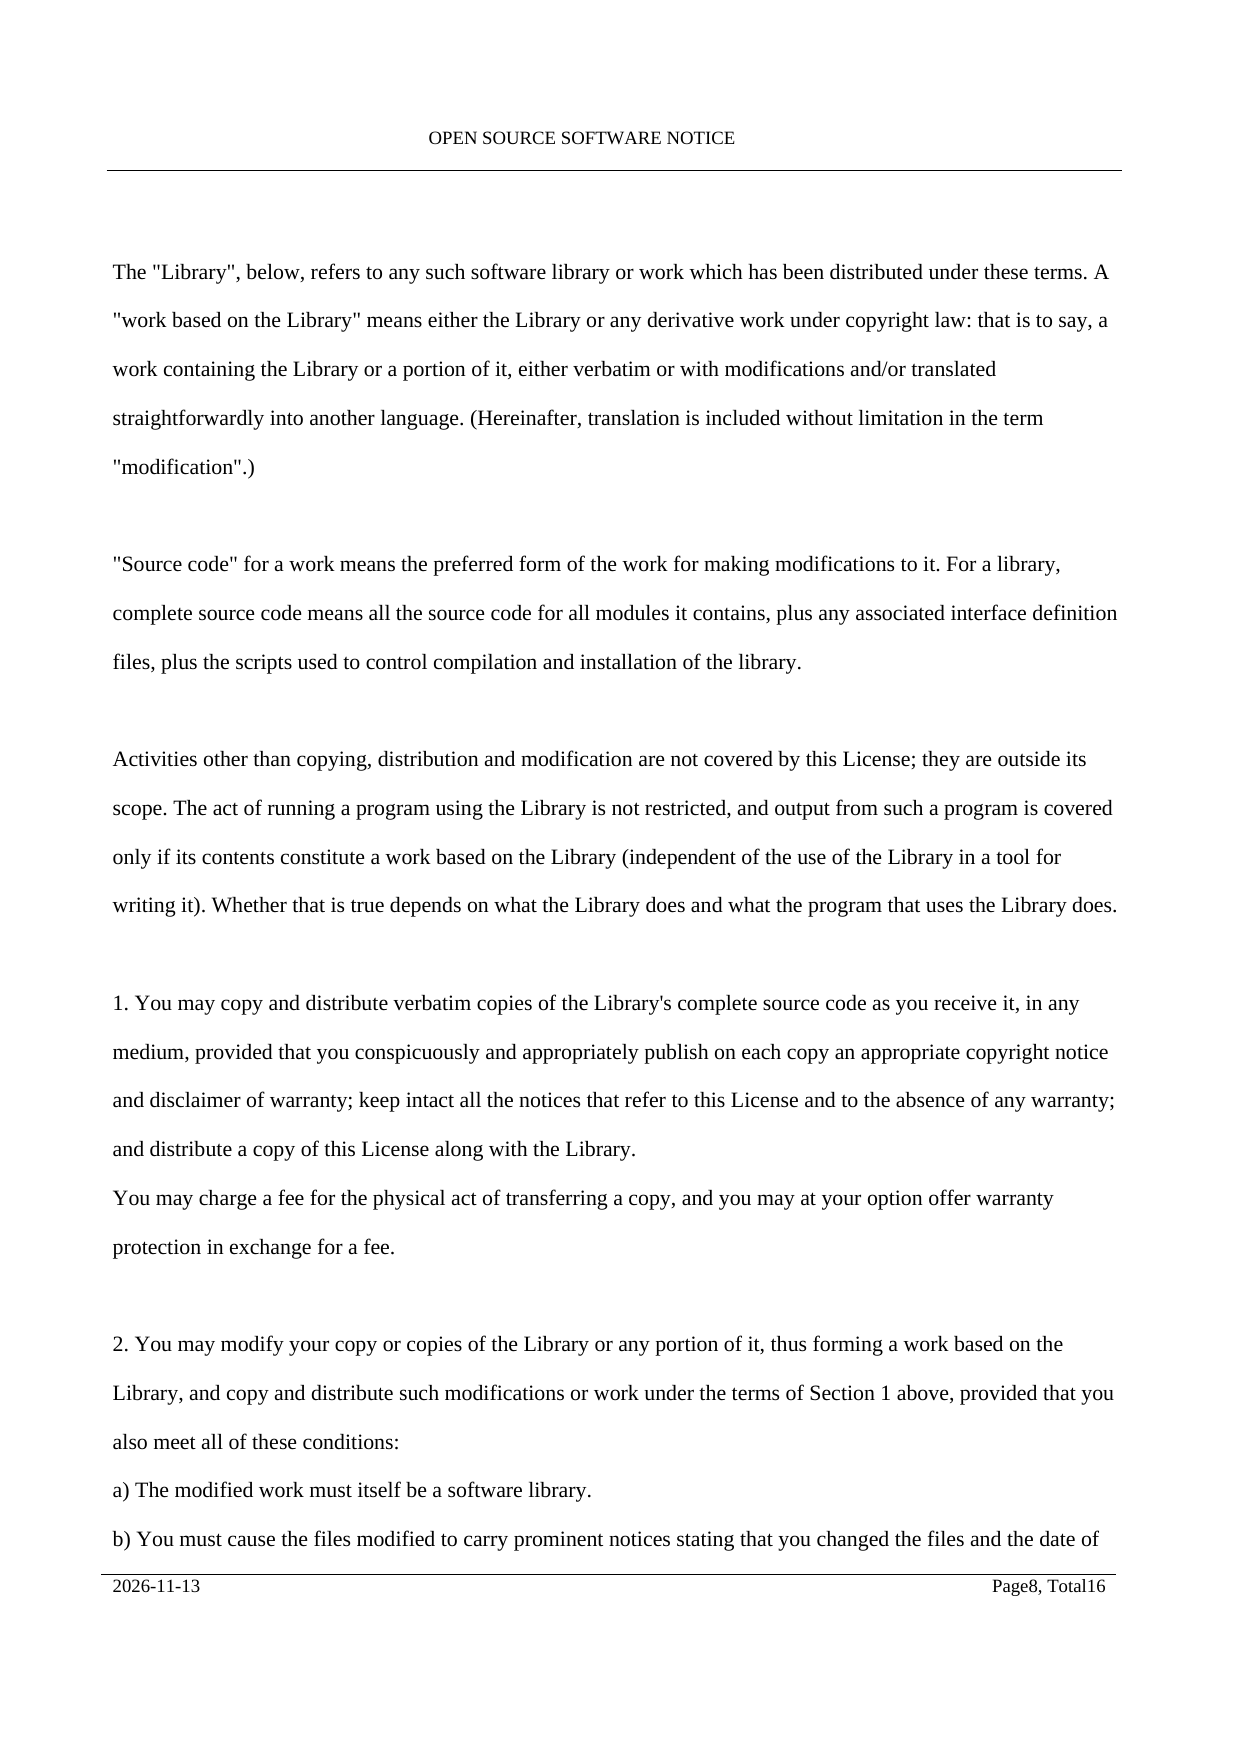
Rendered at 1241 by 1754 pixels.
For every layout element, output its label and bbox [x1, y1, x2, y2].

text [112, 206, 1128, 1555]
